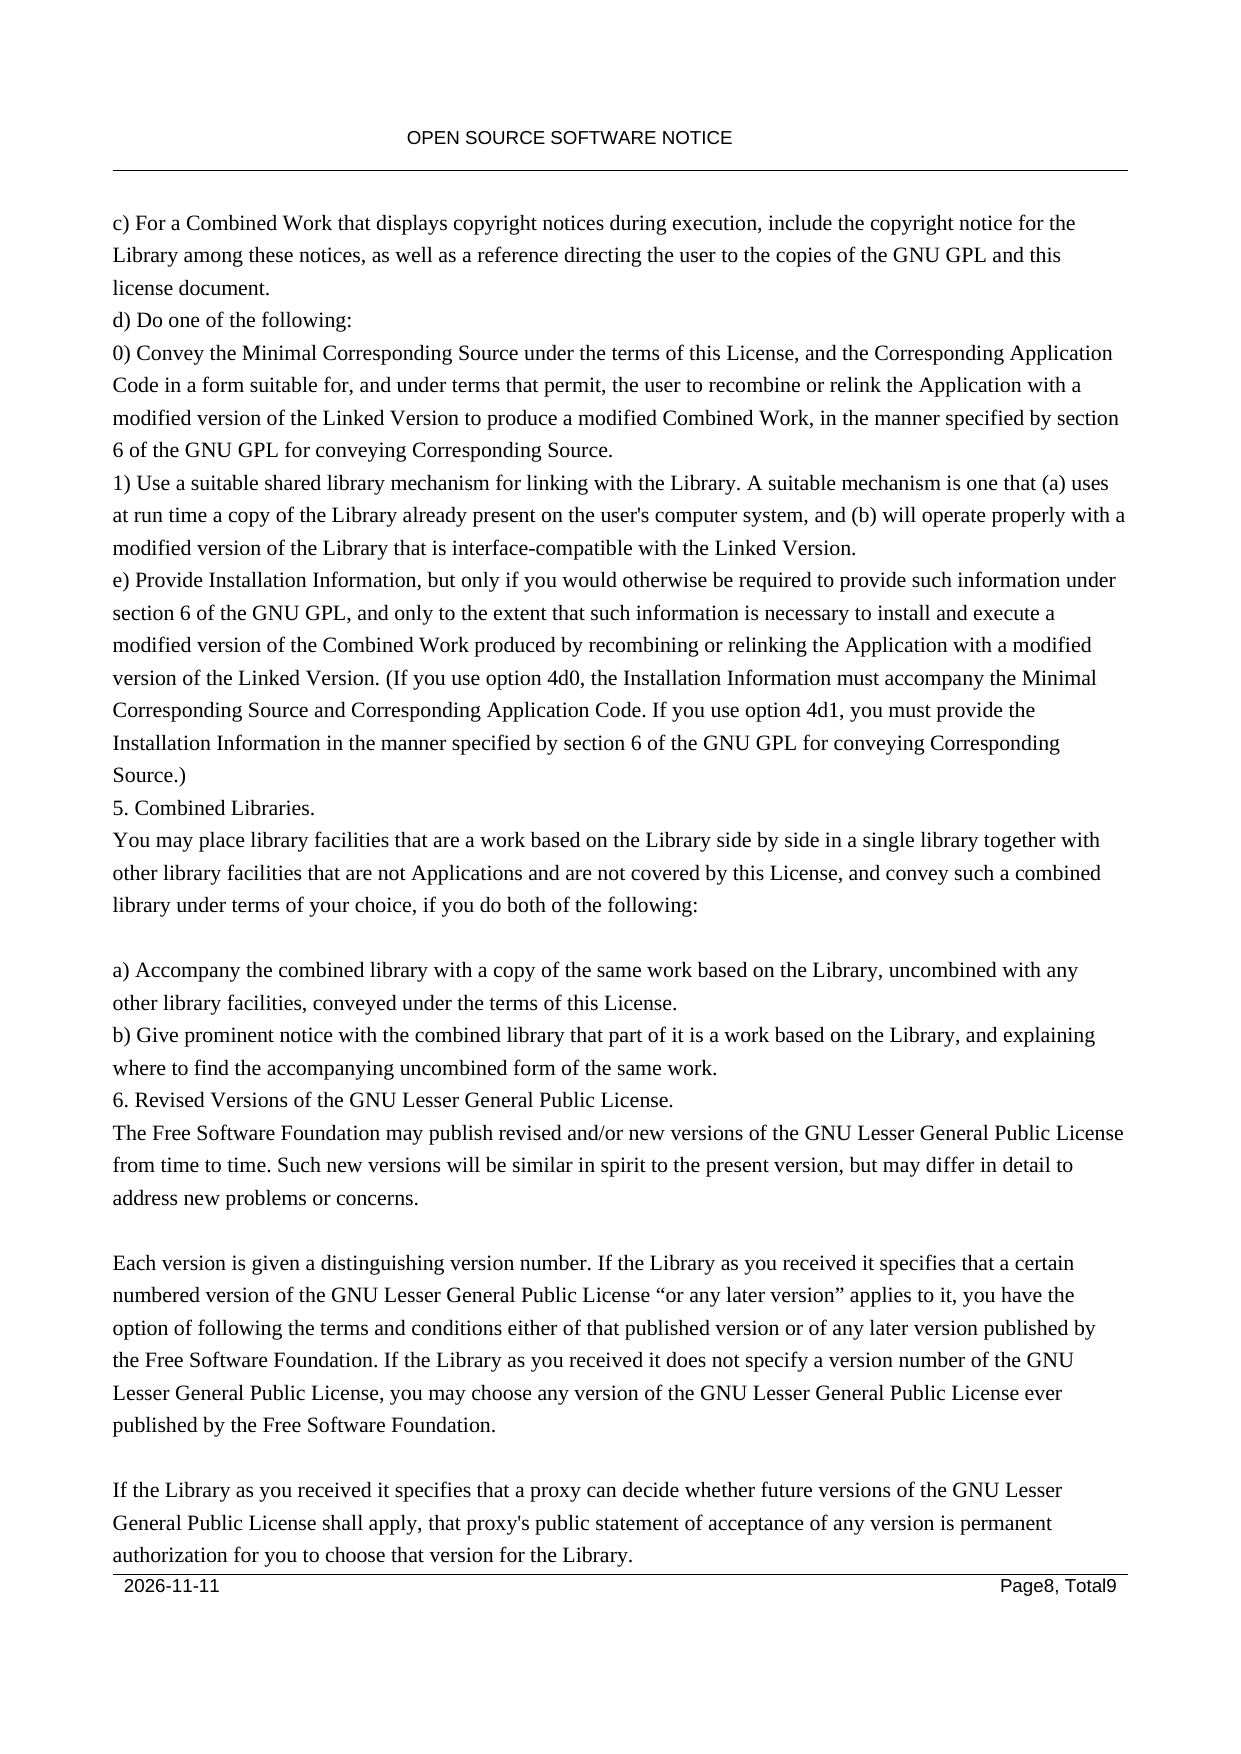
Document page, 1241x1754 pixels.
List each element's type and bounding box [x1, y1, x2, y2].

text [112, 206, 1128, 1571]
